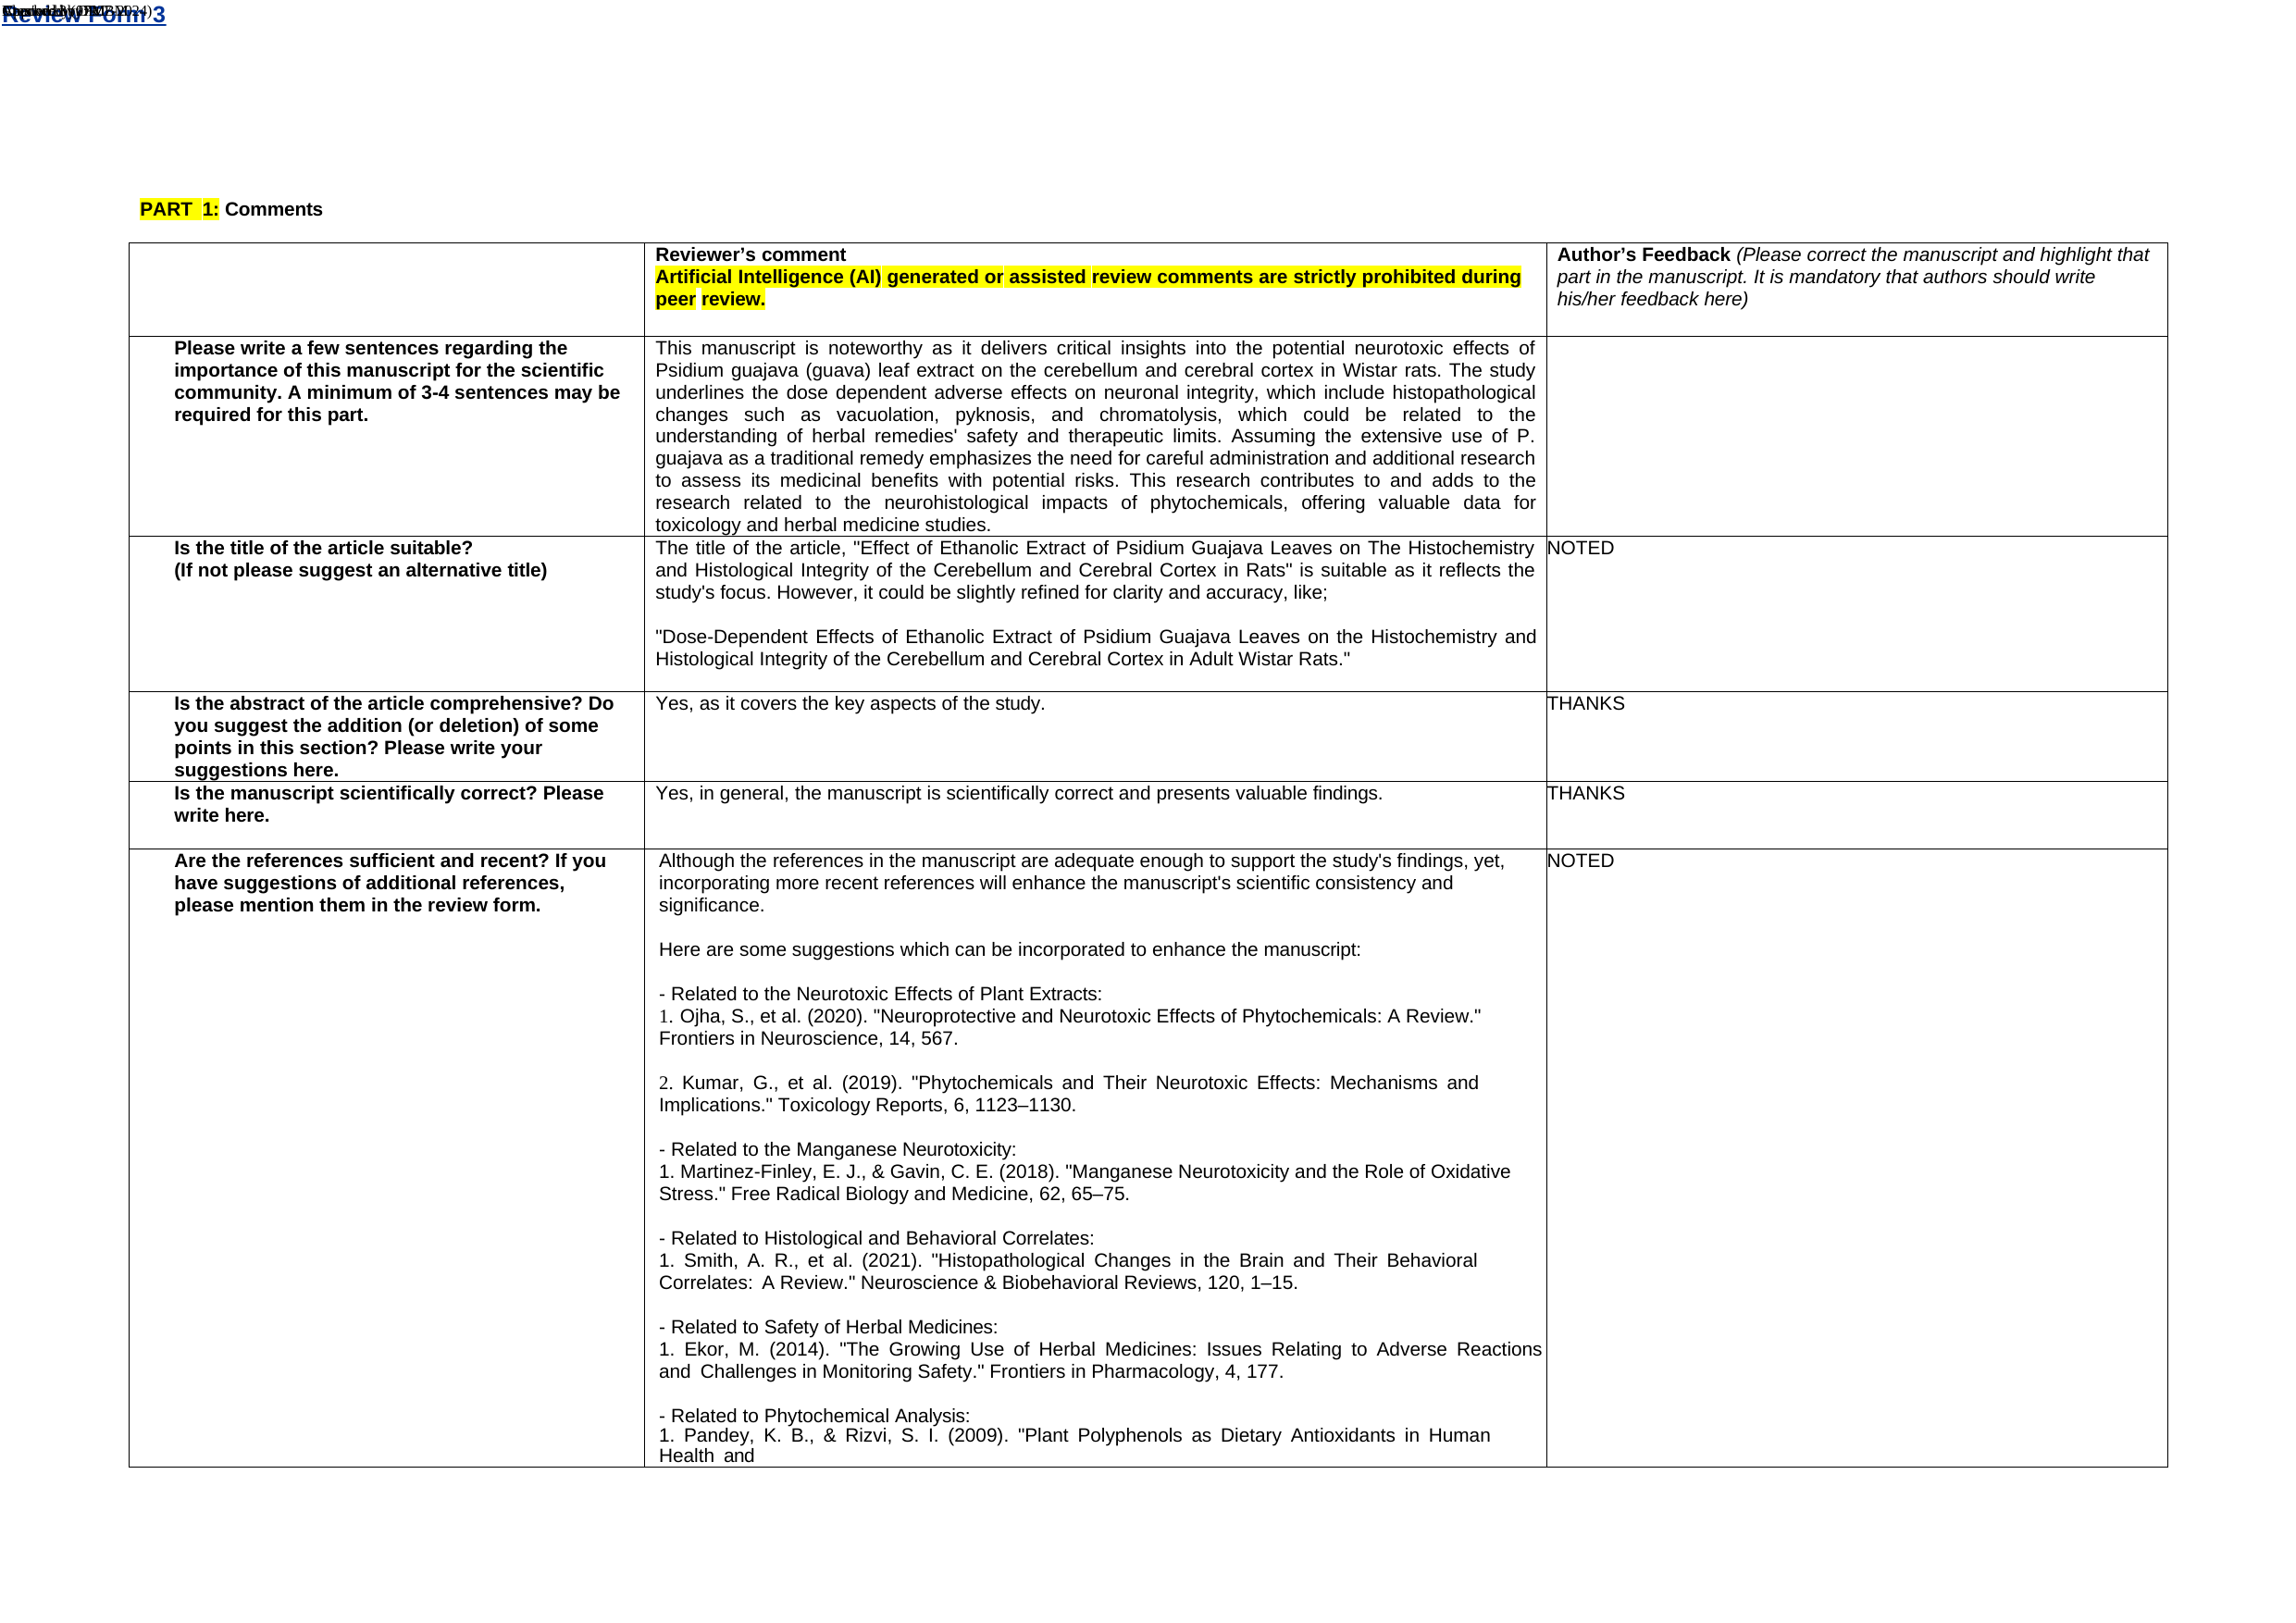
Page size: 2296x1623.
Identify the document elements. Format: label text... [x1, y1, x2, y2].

table_cell The title of the article, "Effect of Ethanolic Extract of Psidium Guajava Leaves on The Histochemistry and Histological Integrity of the Cerebellum and Cerebral Cortex in Rats" is suitable as it reflects the study's focus. However, it could be slightly refined for clarity and accuracy, like; "Dose-Dependent Effects of Ethanolic Extract of Psidium Guajava Leaves on the Histochemistry and Histological Integrity of the Cerebellum and Cerebral Cortex in Adult Wistar Rats." [645, 537, 1546, 691]
table_cell Please write a few sentences regarding the importance of this manuscript for the scientific community. A minimum of 3-4 sentences may be required for this part. [130, 337, 644, 536]
table_cell [1547, 337, 2167, 536]
table_cell Yes, in general, the manuscript is scientifically correct and presents valuable findings. [645, 782, 1546, 849]
table_cell Is the abstract of the article comprehensive? Do you suggest the addition (or deletion) of some points in this section? Please write your suggestions here. [130, 692, 644, 781]
table_cell [130, 243, 644, 335]
table_cell Is the title of the article suitable? (If not please suggest an alternative title) [130, 537, 644, 691]
table_cell This manuscript is noteworthy as it delivers critical insights into the potential neurotoxic effects of Psidium guajava (guava) leaf extract on the cerebellum and cerebral cortex in Wistar rats. The study underlines the dose dependent adverse effects on neuronal integrity, which include histopathological changes such as vacuolation, pyknosis, and chromatolysis, which could be related to the understanding of herbal remedies' safety and therapeutic limits. Assuming the extensive use of P. guajava as a traditional remedy emphasizes the need for careful administration and additional research to assess its medicinal benefits with potential risks. This research contributes to and adds to the research related to the neurohistological impacts of phytochemicals, offering valuable data for toxicology and herbal medicine studies. [645, 337, 1546, 536]
table_cell Are the references sufficient and recent? If you have suggestions of additional references, please mention them in the review form. [130, 849, 644, 1467]
table_cell NOTED [1547, 537, 2167, 691]
table_cell THANKS [1547, 782, 2167, 849]
table_cell Reviewer’s comment Artificial Intelligence (AI) generated or assisted review comments are strictly prohibited during peer review. [645, 243, 1546, 335]
table_cell Yes, as it covers the key aspects of the study. [645, 692, 1546, 781]
table_cell THANKS [1547, 692, 2167, 781]
table_cell NOTED [1547, 849, 2167, 1467]
table_cell Author’s Feedback (Please correct the manuscript and highlight that part in the manuscript. It is mandatory that authors should write his/her feedback here) [1547, 243, 2167, 335]
table_header PART 1: Comments [130, 199, 2168, 242]
table_cell Although the references in the manuscript are adequate enough to support the study's findings, yet, incorporating more recent references will enhance the manuscript's scientific consistency and significance. Here are some suggestions which can be incorporated to enhance the manuscript: - Related to the Neurotoxic Effects of Plant Extracts: Ojha, S., et al. (2020). "Neuroprotective and Neurotoxic Effects of Phytochemicals: A Review." Frontiers in Neuroscience, 14, 567. Kumar, G., et al. (2019). "Phytochemicals and Their Neurotoxic Effects: Mechanisms and Implications." Toxicology Reports, 6, 1123–1130. - Related to the Manganese Neurotoxicity: 1. Martinez-Finley, E. J., & Gavin, C. E. (2018). "Manganese Neurotoxicity and the Role of Oxidative Stress." Free Radical Biology and Medicine, 62, 65–75. - Related to Histological and Behavioral Correlates: 1. Smith, A. R., et al. (2021). "Histopathological Changes in the Brain and Their Behavioral Correlates: A Review." Neuroscience & Biobehavioral Reviews, 120, 1–15. - Related to Safety of Herbal Medicines: 1. Ekor, M. (2014). "The Growing Use of Herbal Medicines: Issues Relating to Adverse Reactions and Challenges in Monitoring Safety." Frontiers in Pharmacology, 4, 177. - Related to Phytochemical Analysis: 1. Pandey, K. B., & Rizvi, S. I. (2009). "Plant Polyphenols as Dietary Antioxidants in Human Health and [645, 849, 1546, 1467]
table_cell Is the manuscript scientifically correct? Please write here. [130, 782, 644, 849]
